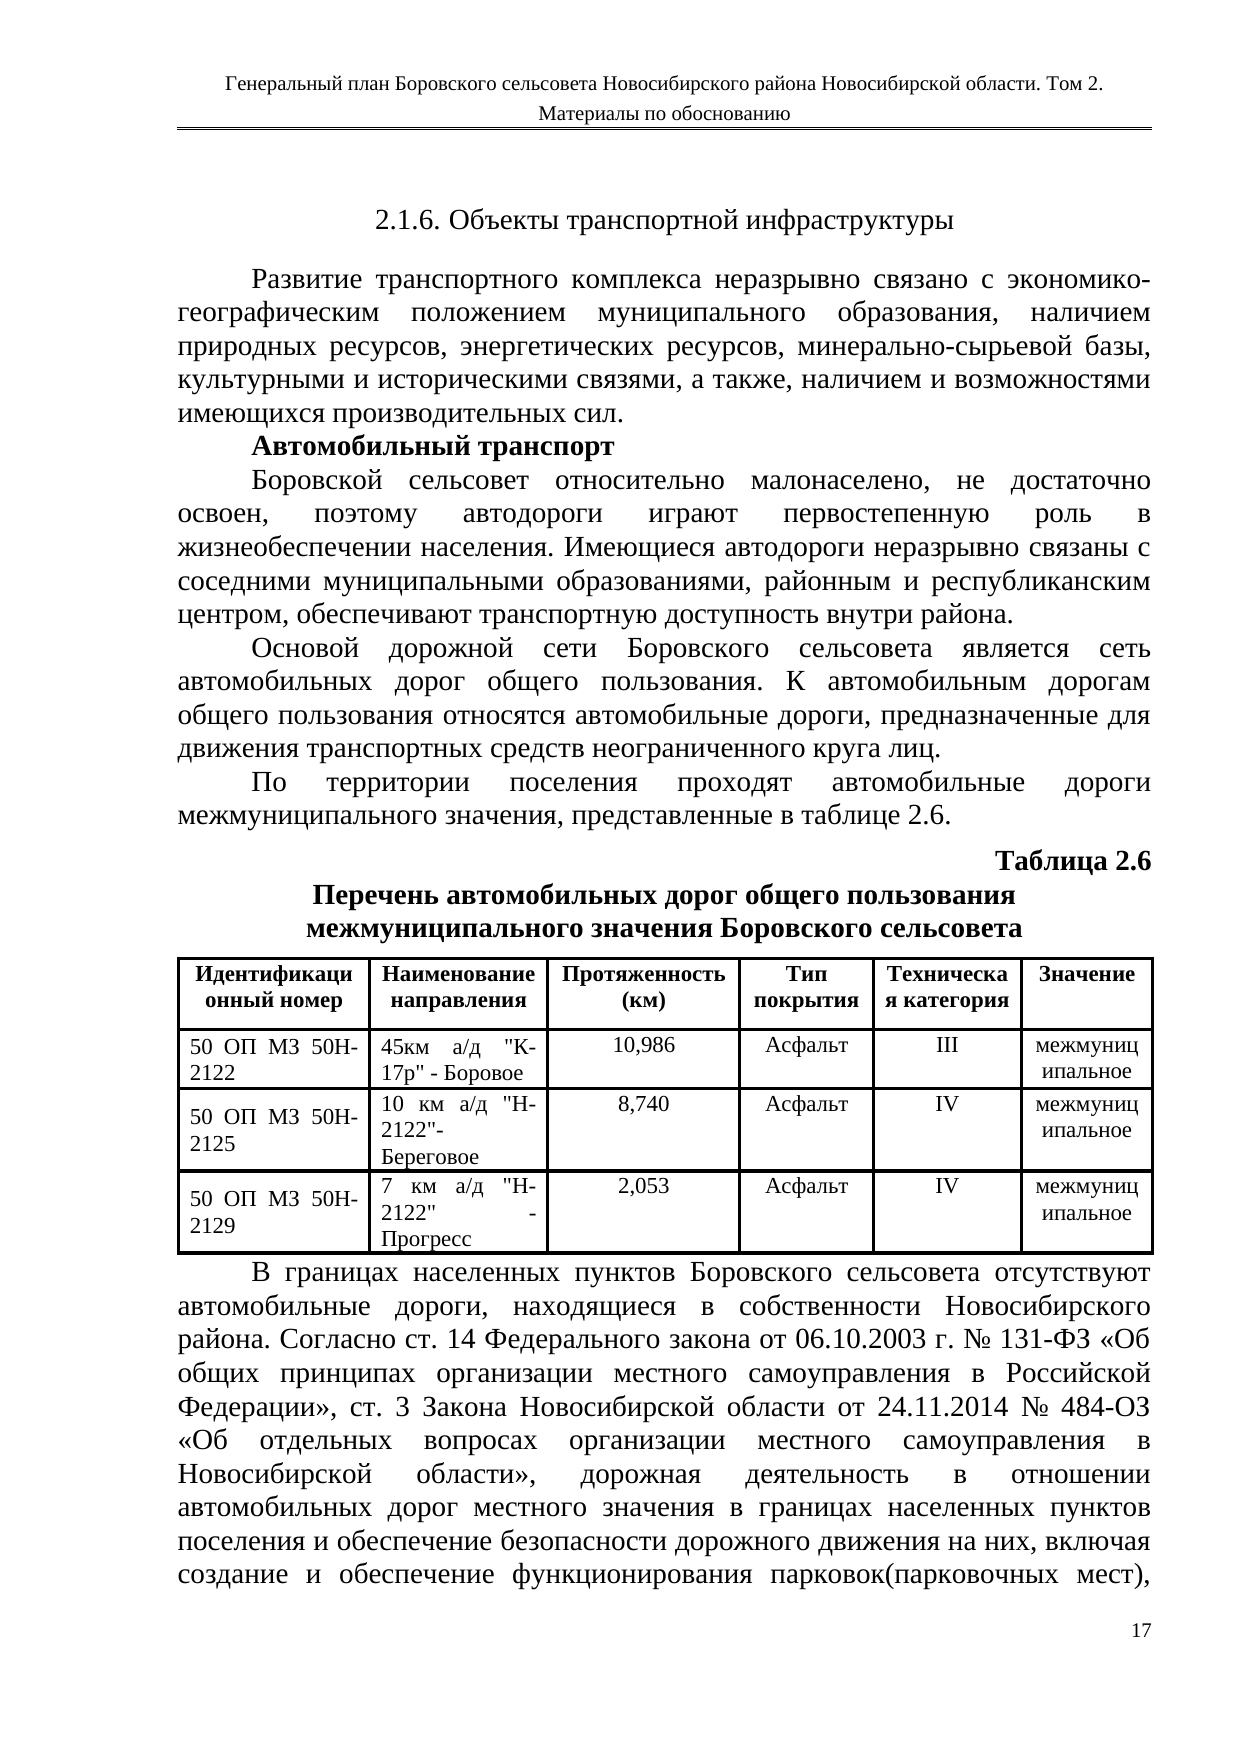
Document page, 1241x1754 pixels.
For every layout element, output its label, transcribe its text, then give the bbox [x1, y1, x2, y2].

table_cell 7 км а/д "Н-2122" - Прогресс [371, 1173, 546, 1251]
table_header Значение [1023, 960, 1151, 1028]
table_cell Асфальт [741, 1090, 872, 1169]
table_header Техническая категория [875, 960, 1020, 1028]
table_cell межмуниципальное [1023, 1031, 1151, 1087]
table_cell IV [875, 1090, 1020, 1169]
table_cell 10 км а/д "Н-2122"- Береговое [371, 1090, 546, 1169]
table_cell 45км а/д "К-17р" - Боровое [371, 1031, 546, 1087]
table_header Тип покрытия [741, 960, 872, 1028]
table_cell 50 ОП МЗ 50Н-2125 [180, 1090, 368, 1169]
table_cell 50 ОП МЗ 50Н-2122 [180, 1031, 368, 1087]
table_cell III [875, 1031, 1020, 1087]
table_cell 8,740 [549, 1090, 738, 1169]
table_cell Асфальт [741, 1031, 872, 1087]
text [177, 1255, 1152, 1590]
text Развитие транспортного комплекса неразрывно связано с экономико-географическим положением муниципального образования, наличием природных ресурсов, энергетических ресурсов, минерально-сырьевой базы, культурными и историческими связями, а также, наличием и возможностями имеющихся производительных сил. [177, 261, 1152, 428]
text Боровской сельсовет относительно малонаселено, не достаточно освоен, поэтому автодороги играют первостепенную роль в жизнеобеспечении населения. Имеющиеся автодороги неразрывно связаны с соседними муниципальными образованиями, районным и республиканским центром, обеспечивают транспортную доступность внутри района. [177, 462, 1152, 630]
table_cell 10,986 [549, 1031, 738, 1087]
table_header Протяженность (км) [549, 960, 738, 1028]
text Автомобильный транспорт [177, 428, 1152, 462]
table_header Идентификационный номер [180, 960, 368, 1028]
table_cell 50 ОП МЗ 50Н-2129 [180, 1173, 368, 1251]
subtitle Объекты транспортной инфраструктуры [177, 202, 1152, 236]
text Таблица 2.6 [177, 843, 1152, 877]
text Основой дорожной сети Боровского сельсовета является сеть автомобильных дорог общего пользования. К автомобильным дорогам общего пользования относятся автомобильные дороги, предназначенные для движения транспортных средств неограниченного круга лиц. [177, 630, 1152, 764]
table_cell межмуниципальное [1023, 1173, 1151, 1251]
text Перечень автомобильных дорог общего пользования межмуниципального значения Боровского сельсовета [177, 877, 1152, 944]
text По территории поселения проходят автомобильные дороги межмуниципального значения, представленные в таблице 2.6. [177, 764, 1152, 831]
table_header Наименование направления [371, 960, 546, 1028]
table_cell IV [875, 1173, 1020, 1251]
table_cell межмуниципальное [1023, 1090, 1151, 1169]
table_cell 2,053 [549, 1173, 738, 1251]
table_cell Асфальт [741, 1173, 872, 1251]
